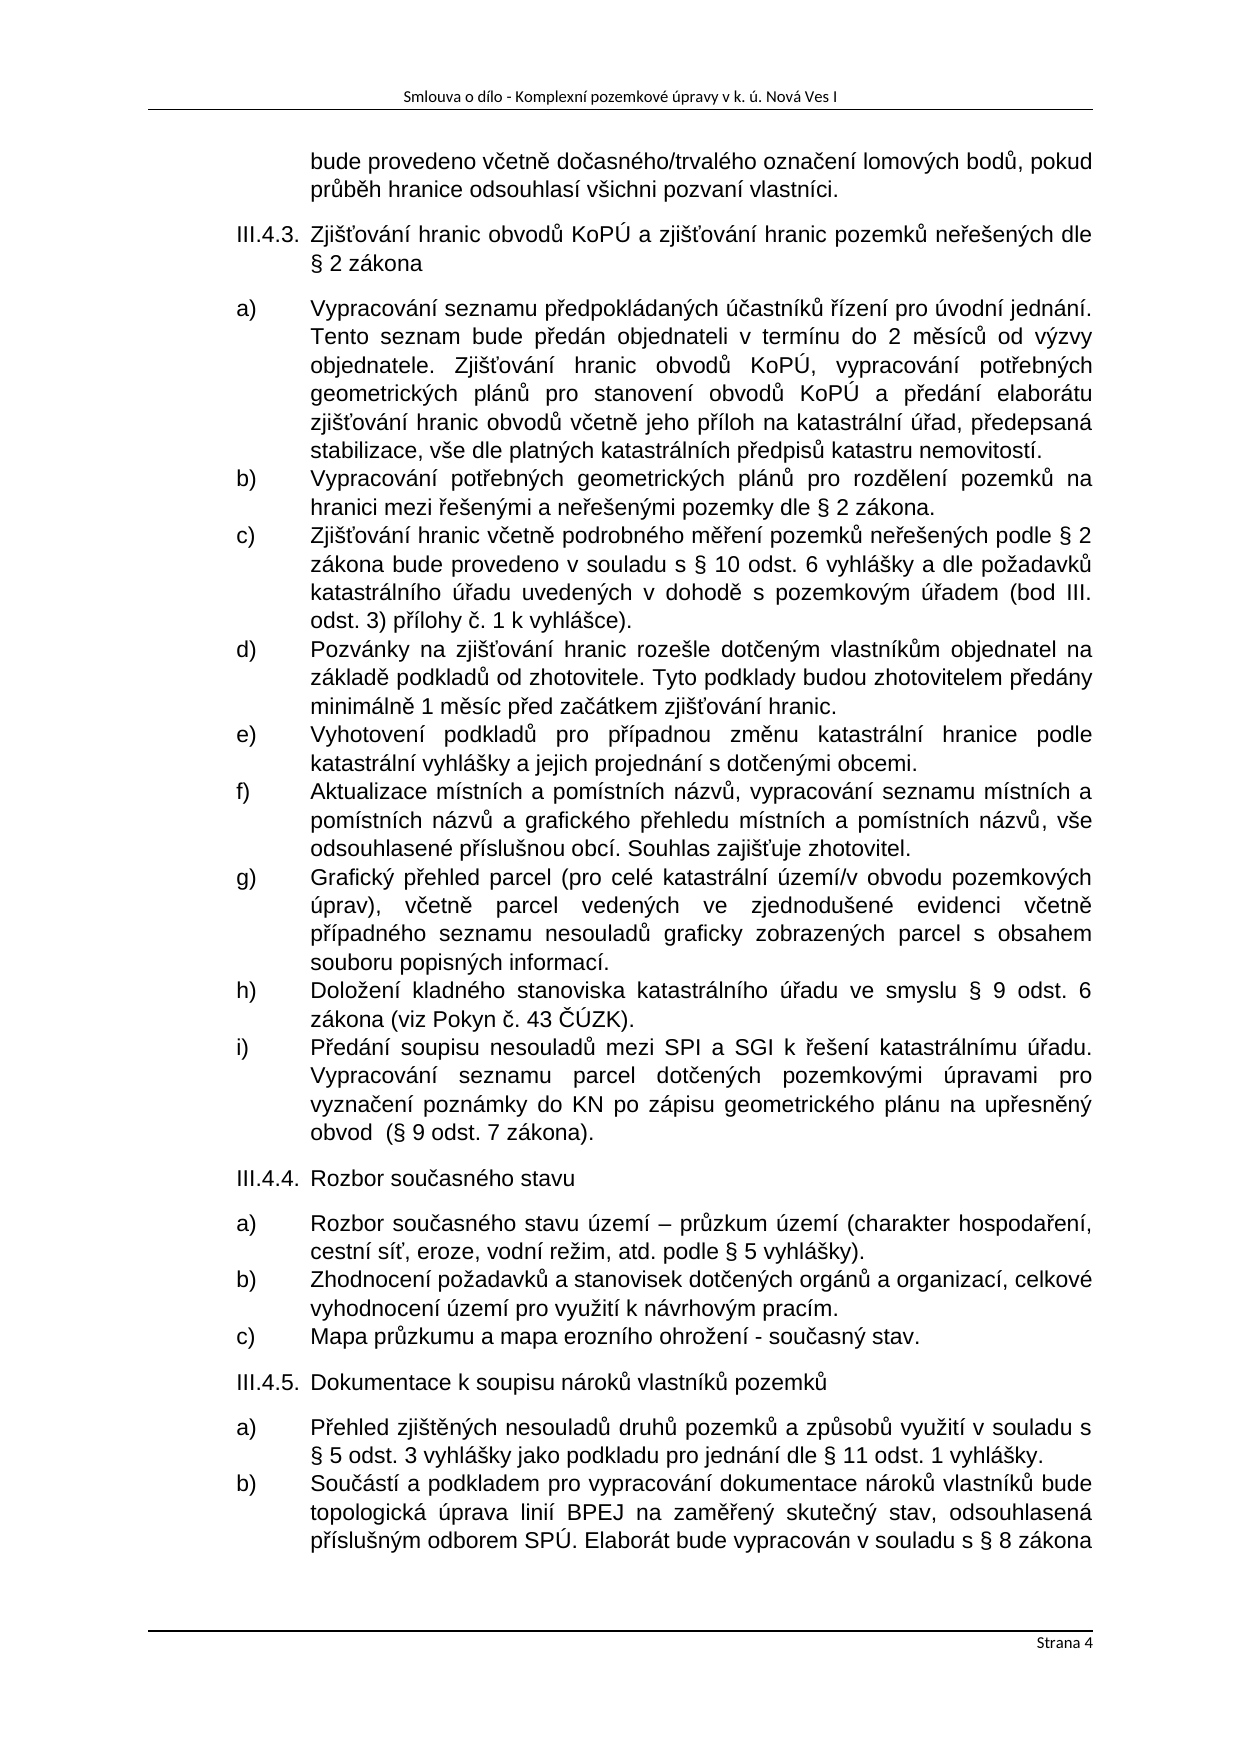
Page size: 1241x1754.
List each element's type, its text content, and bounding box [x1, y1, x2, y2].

text Pozvánky na zjišťování hranic rozešle dotčeným vlastníkům objednatel na základě podkladů od zhotovitele. Tyto podklady budou zhotovitelem předány minimálně 1 měsíc před začátkem zjišťování hranic. [236, 636, 1093, 719]
text Doložení kladného stanoviska katastrálního úřadu ve smyslu § 9 odst. 6 zákona (viz Pokyn č. 43 ČÚZK). [236, 977, 1093, 1032]
text Rozbor současného stavu území – průzkum území (charakter hospodaření, cestní síť, eroze, vodní režim, atd. podle § 5 vyhlášky). [236, 1209, 1093, 1264]
text Dokumentace k soupisu nároků vlastníků pozemků [236, 1368, 1093, 1395]
text Rozbor současného stavu [236, 1164, 1093, 1191]
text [236, 1470, 1093, 1554]
text Grafický přehled parcel (pro celé katastrální území/v obvodu pozemkových úprav), včetně parcel vedených ve zjednodušené evidenci včetně případného seznamu nesouladů graficky zobrazených parcel s obsahem souboru popisných informací. [236, 863, 1093, 975]
text Mapa průzkumu a mapa erozního ohrožení - současný stav. [236, 1323, 1093, 1350]
text Přehled zjištěných nesouladů druhů pozemků a způsobů využití v souladu s § 5 odst. 3 vyhlášky jako podkladu pro jednání dle § 11 odst. 1 vyhlášky. [236, 1413, 1093, 1468]
text Zhodnocení požadavků a stanovisek dotčených orgánů a organizací, celkové vyhodnocení území pro využití k návrhovým pracím. [236, 1266, 1093, 1321]
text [236, 148, 1093, 202]
text Zjišťování hranic obvodů KoPÚ a zjišťování hranic pozemků neřešených dle § 2 zákona [236, 221, 1093, 276]
text Vyhotovení podkladů pro případnou změnu katastrální hranice podle katastrální vyhlášky a jejich projednání s dotčenými obcemi. [236, 721, 1093, 776]
text Aktualizace místních a pomístních názvů, vypracování seznamu místních a pomístních názvů a grafického přehledu místních a pomístních názvů, vše odsouhlasené příslušnou obcí. Souhlas zajišťuje zhotovitel. [236, 778, 1093, 861]
text Vypracování potřebných geometrických plánů pro rozdělení pozemků na hranici mezi řešenými a neřešenými pozemky dle § 2 zákona. [236, 465, 1093, 520]
text Předání soupisu nesouladů mezi SPI a SGI k řešení katastrálnímu úřadu. Vypracování seznamu parcel dotčených pozemkovými úpravami pro vyznačení poznámky do KN po zápisu geometrického plánu na upřesněný obvod (§ 9 odst. 7 zákona). [236, 1034, 1093, 1146]
text Zjišťování hranic včetně podrobného měření pozemků neřešených podle § 2 zákona bude provedeno v souladu s § 10 odst. 6 vyhlášky a dle požadavků katastrálního úřadu uvedených v dohodě s pozemkovým úřadem (bod III. odst. 3) přílohy č. 1 k vyhlášce). [236, 522, 1093, 634]
text Vypracování seznamu předpokládaných účastníků řízení pro úvodní jednání. Tento seznam bude předán objednateli v termínu do 2 měsíců od výzvy objednatele. Zjišťování hranic obvodů KoPÚ, vypracování potřebných geometrických plánů pro stanovení obvodů KoPÚ a předání elaborátu zjišťování hranic obvodů včetně jeho příloh na katastrální úřad, předepsaná stabilizace, vše dle platných katastrálních předpisů katastru nemovitostí. [236, 295, 1093, 463]
